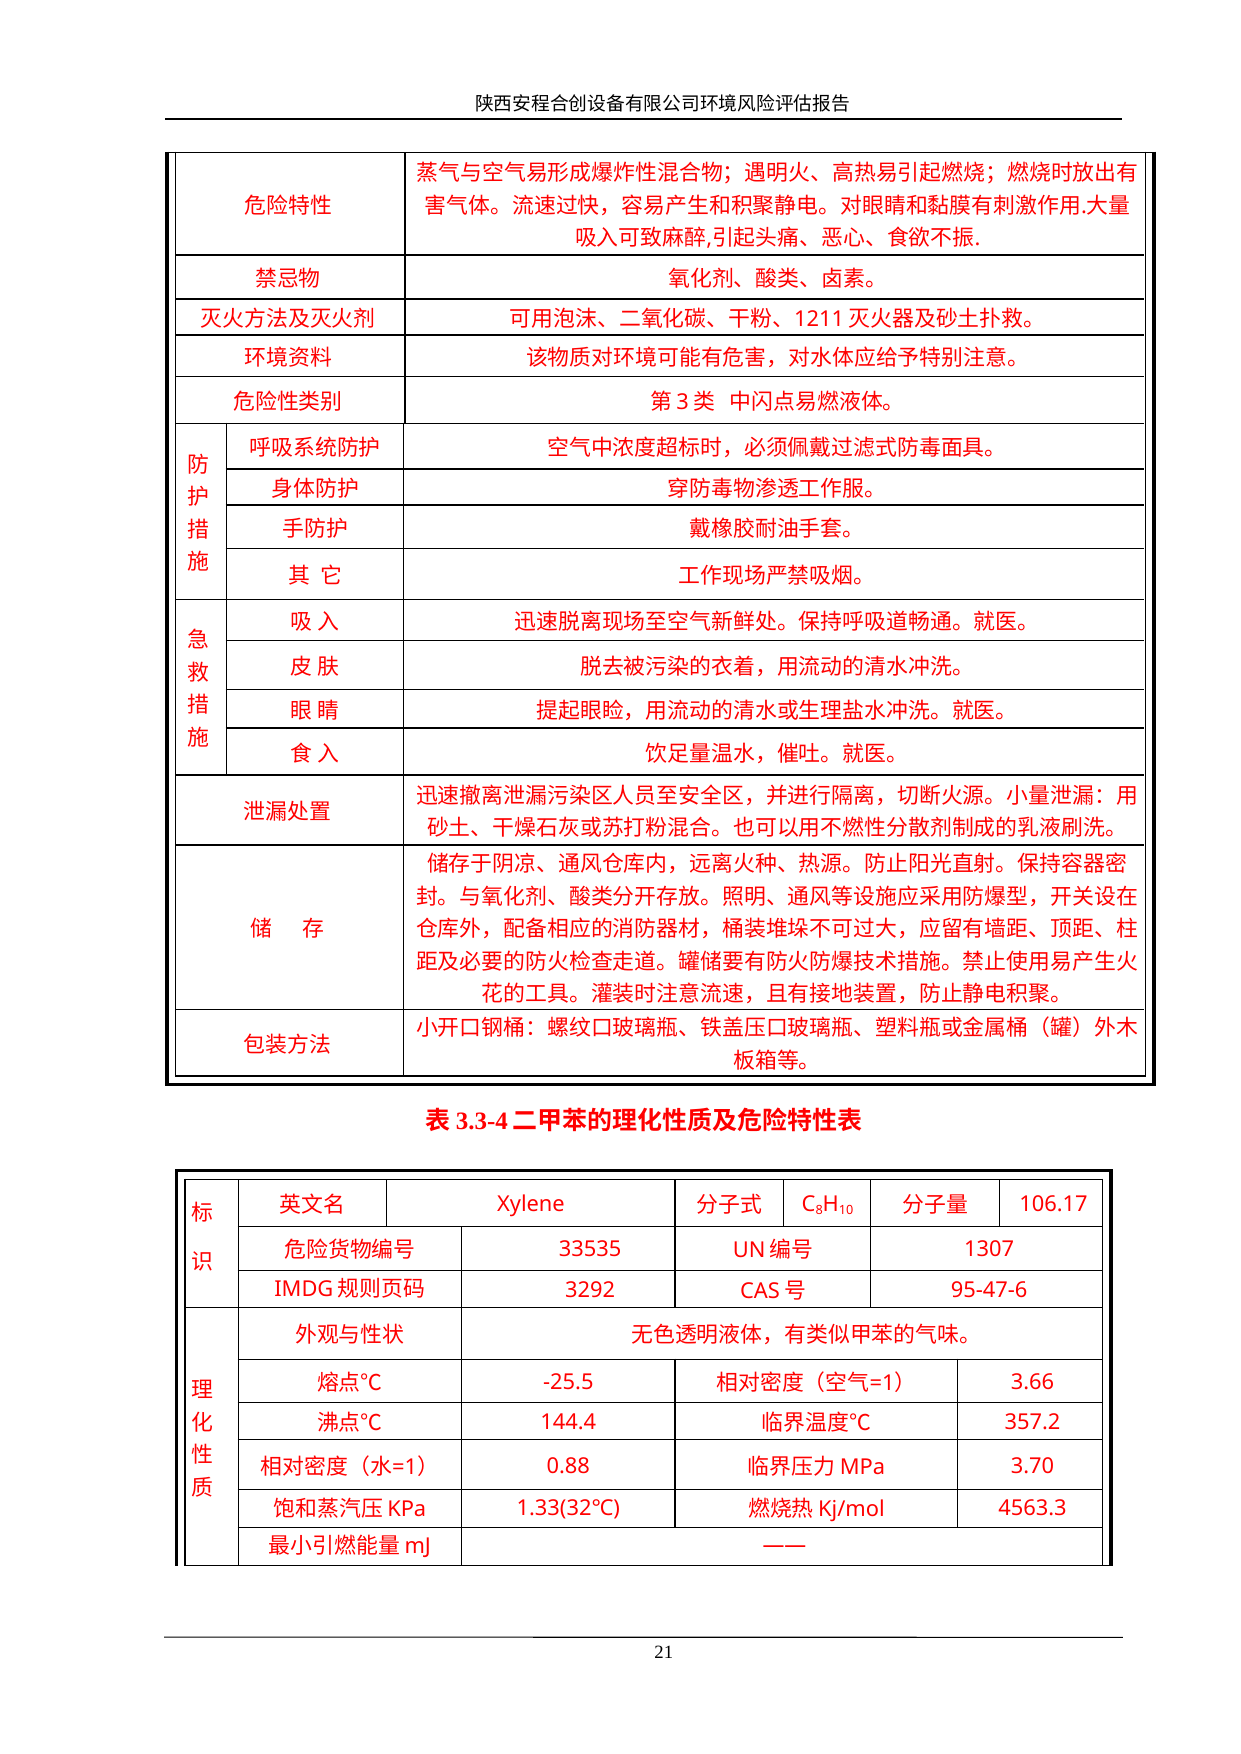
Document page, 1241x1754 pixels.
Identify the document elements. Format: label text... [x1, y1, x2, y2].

table_cell 357.2 [958, 1403, 1102, 1439]
table_cell 空气中浓度超标时，必须佩戴过滤式防毒面具。 [404, 423, 1145, 468]
table_cell 临界压力MPa [676, 1440, 957, 1489]
table_cell 临界温度℃ [676, 1403, 957, 1439]
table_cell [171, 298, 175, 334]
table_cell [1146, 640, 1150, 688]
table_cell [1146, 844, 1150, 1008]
table_header 106.17 [1000, 1172, 1107, 1226]
table_cell 3.70 [958, 1440, 1102, 1489]
table_cell 相对密度（水=1） [239, 1440, 461, 1489]
table_cell 提起眼睑，用流动的清水或生理盐水冲洗。就医。 [404, 689, 1145, 727]
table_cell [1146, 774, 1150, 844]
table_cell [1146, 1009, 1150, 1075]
table_cell 蒸气与空气易形成爆炸性混合物；遇明火、高热易引起燃烧；燃烧时放出有害气体。流速过快，容易产生和积聚静电。对眼睛和黏膜有刺激作用.大量吸入可致麻醉,引起头痛、恶心、食欲不振. [406, 153, 1145, 254]
table_cell 储 存 [176, 846, 403, 1008]
table_cell 手防护 [227, 506, 403, 547]
table_header Xylene [387, 1180, 674, 1226]
table_cell 3292 [462, 1271, 674, 1307]
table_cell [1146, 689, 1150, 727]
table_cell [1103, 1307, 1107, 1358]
table_cell 食 入 [227, 729, 403, 774]
table_cell 泄漏处置 [176, 776, 403, 844]
table_cell 吸 入 [227, 600, 403, 640]
table_cell 理化 性质 [186, 1308, 238, 1565]
table_header 分子量 [871, 1180, 999, 1226]
table_cell 危险特性 [176, 153, 404, 254]
table_cell 4563.3 [958, 1490, 1102, 1527]
table_cell 燃烧热Kj/mol [676, 1490, 957, 1527]
table_cell 饱和蒸汽压KPa [239, 1490, 461, 1527]
table_cell 外观与性状 [239, 1308, 461, 1358]
table_cell 1307 [871, 1227, 1102, 1269]
table_header 分子式 [676, 1180, 783, 1226]
table_cell 最小引燃能量mJ [239, 1528, 461, 1565]
text 表 3.3-4二甲苯的理化性质及危险特性表 [165, 1086, 1122, 1151]
table_cell 身体防护 [227, 470, 403, 504]
table_cell 第3类 中闪点易燃液体。 [406, 376, 1145, 423]
table_cell CAS号 [676, 1271, 870, 1307]
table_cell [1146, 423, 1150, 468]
table_cell 穿防毒物渗透工作服。 [404, 468, 1145, 504]
table_cell 皮 肤 [227, 641, 403, 688]
table_header 标识 [180, 1172, 238, 1307]
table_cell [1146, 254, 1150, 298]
table_cell 防 护 措 施 [176, 424, 226, 598]
table_cell 眼 睛 [227, 690, 403, 727]
table_cell 工作现场严禁吸烟。 [404, 548, 1145, 598]
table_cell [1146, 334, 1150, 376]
table_cell 呼吸系统防护 [227, 424, 403, 468]
table_cell 1.33(32℃) [462, 1490, 674, 1527]
table_cell UN编号 [676, 1227, 870, 1269]
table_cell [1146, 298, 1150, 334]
table_cell 包装方法 [176, 1010, 403, 1075]
table_cell 无色透明液体，有类似甲苯的气味。 [462, 1308, 1102, 1358]
table_cell -25.5 [462, 1360, 674, 1402]
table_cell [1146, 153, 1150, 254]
table_cell 戴橡胶耐油手套。 [404, 504, 1145, 547]
table_cell 禁忌物 [176, 256, 404, 298]
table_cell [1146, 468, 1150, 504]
table_cell 迅速脱离现场至空气新鲜处。保持呼吸道畅通。就医。 [404, 599, 1145, 640]
table_cell 3.66 [958, 1360, 1102, 1402]
table_cell 灭火方法及灭火剂 [176, 300, 404, 334]
table_cell 可用泡沫、二氧化碳、干粉、1211灭火器及砂土扑救。 [406, 298, 1145, 334]
table_cell 0.88 [462, 1440, 674, 1489]
table_cell 沸点℃ [239, 1403, 461, 1439]
table_cell 95-47-6 [871, 1271, 1102, 1307]
table_cell 危险性类别 [176, 377, 404, 423]
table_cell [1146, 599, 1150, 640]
table_cell 危险货物编号 [239, 1227, 461, 1269]
table_cell 环境资料 [176, 336, 404, 376]
table_cell 迅速撤离泄漏污染区人员至安全区，并进行隔离，切断火源。小量泄漏：用砂土、干燥石灰或苏打粉混合。也可以用不燃性分散剂制成的乳液刷洗。 [404, 774, 1145, 844]
table_header C8H10 [784, 1180, 870, 1226]
table_cell 该物质对环境可能有危害，对水体应给予特别注意。 [406, 334, 1145, 376]
table_cell 其 它 [227, 549, 403, 598]
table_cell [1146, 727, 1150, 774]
table_cell 小开口钢桶：螺纹口玻璃瓶、铁盖压口玻璃瓶、塑料瓶或金属桶（罐）外木板箱等。 [404, 1009, 1145, 1075]
table_cell 熔点℃ [239, 1360, 461, 1402]
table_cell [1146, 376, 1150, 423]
table_cell 氧化剂、酸类、卤素。 [406, 254, 1145, 298]
table_cell 饮足量温水，催吐。就医。 [404, 727, 1145, 774]
table_cell 脱去被污染的衣着，用流动的清水冲洗。 [404, 640, 1145, 688]
table_cell IMDG规则页码 [239, 1271, 461, 1307]
table_cell 144.4 [462, 1403, 674, 1439]
table_cell 相对密度（空气=1） [676, 1360, 957, 1402]
table_header 英文名 [239, 1180, 386, 1226]
table_cell 急 救 措 施 [176, 600, 226, 774]
table_cell —— [462, 1528, 1102, 1565]
table_cell 储存于阴凉、通风仓库内，远离火种、热源。防止阳光直射。保持容器密封。与氧化剂、酸类分开存放。照明、通风等设施应采用防爆型，开关设在仓库外，配备相应的消防器材，桶装堆垛不可过大，应留有墙距、顶距、柱距及必要的防火检查走道。罐储要有防火防爆技术措施。禁止使用易产生火花的工具。灌装时注意流速，且有接地装置，防止静电积聚。 [404, 844, 1145, 1008]
table_cell 33535 [462, 1227, 674, 1269]
